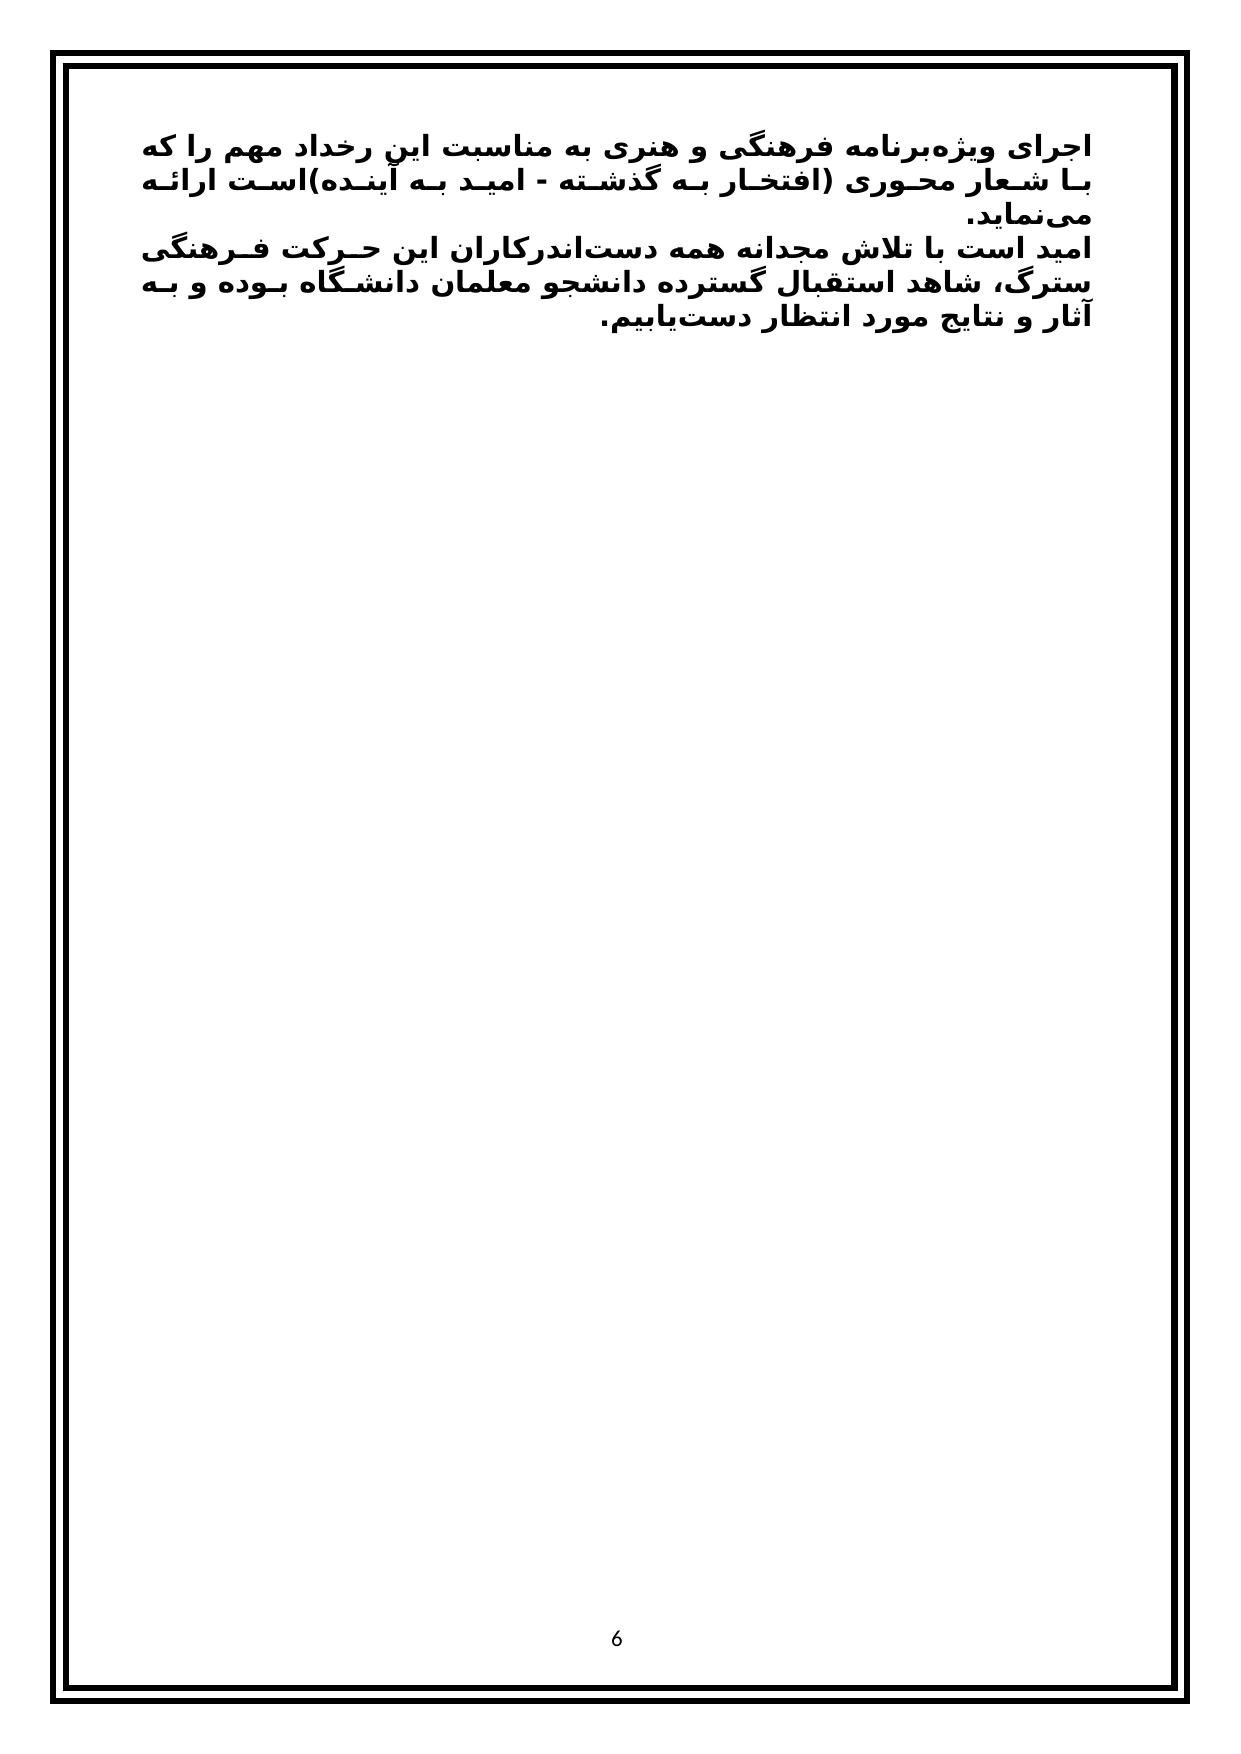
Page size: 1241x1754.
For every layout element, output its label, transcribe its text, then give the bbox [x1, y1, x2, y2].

text امید است با تلاش مجدانه همه دست‌اندرکاران این حرکت فرهنگی سترگ، شاهد استقبال گسترده دانشجو معلمان دانشگاه بوده و به آثار و نتایج مورد انتظار دست‌یابیم. [141, 232, 1093, 333]
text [141, 130, 1093, 232]
